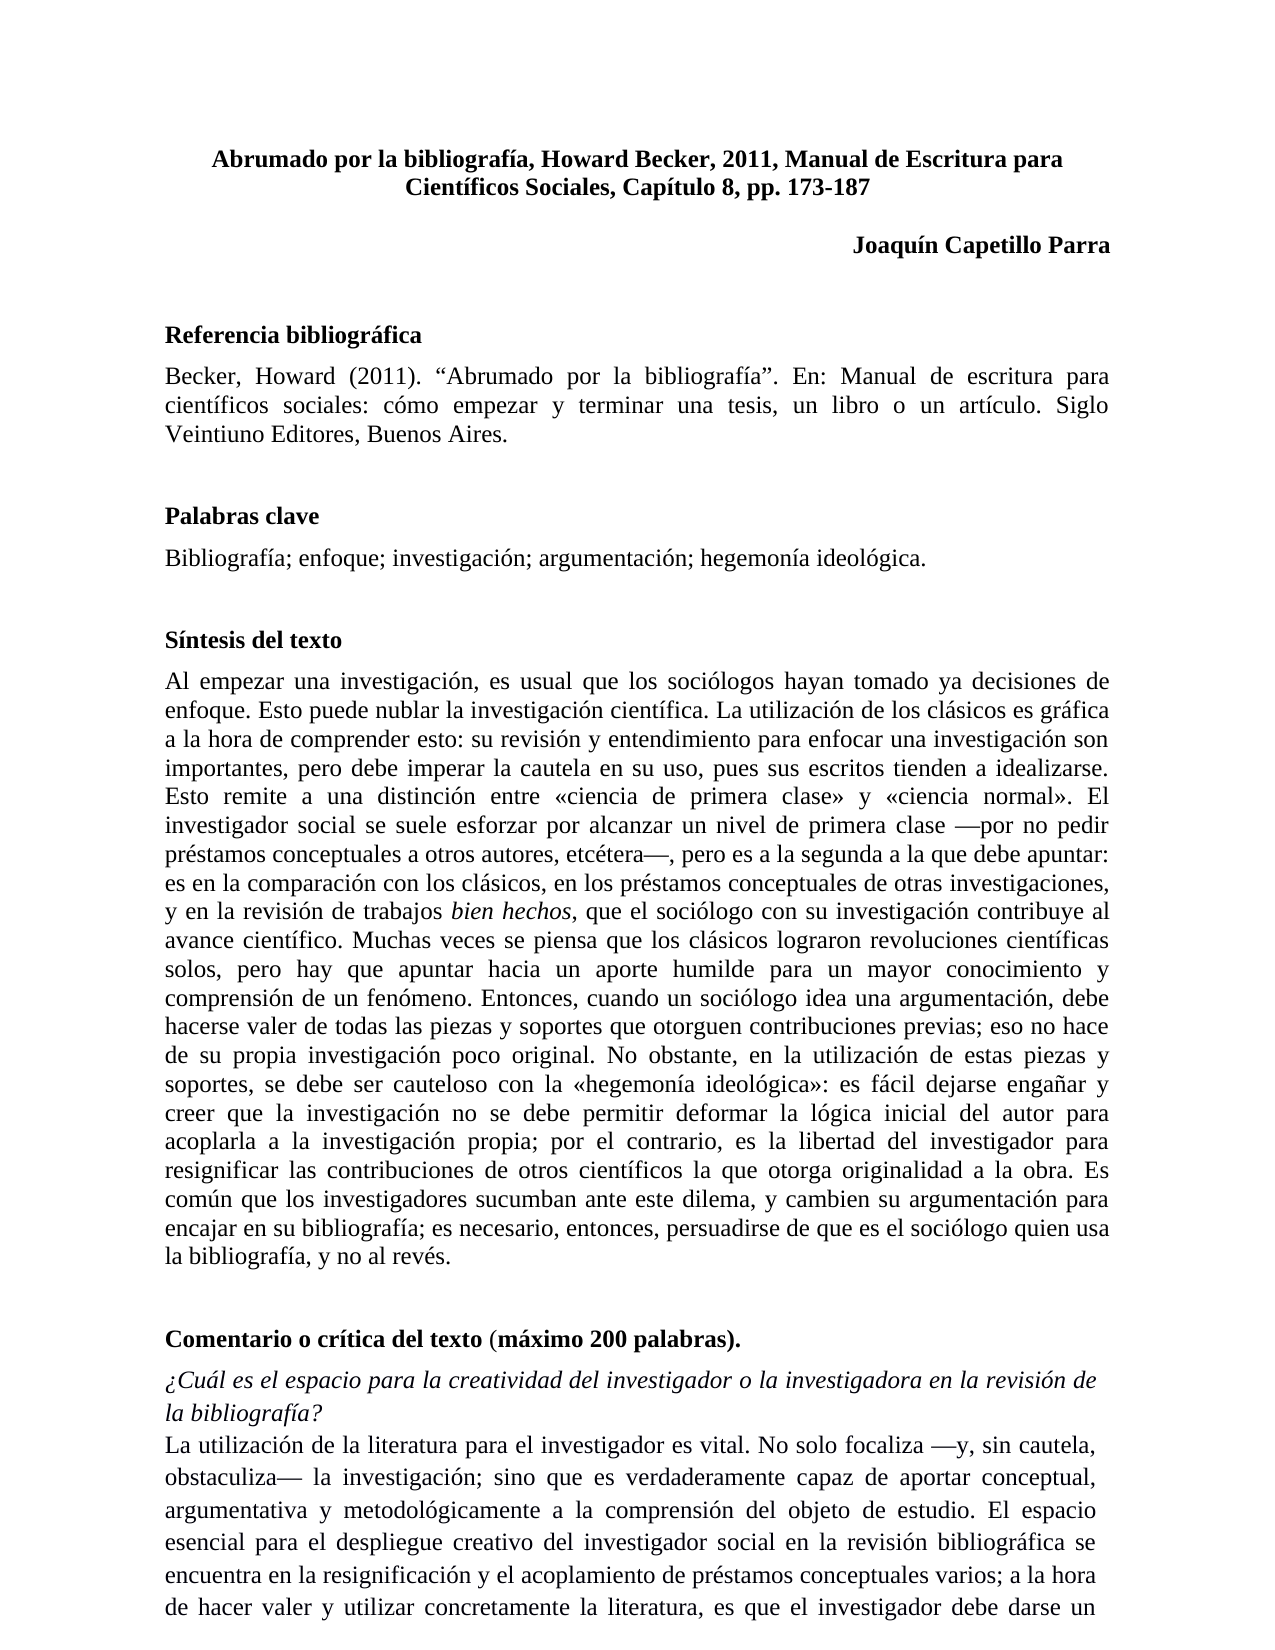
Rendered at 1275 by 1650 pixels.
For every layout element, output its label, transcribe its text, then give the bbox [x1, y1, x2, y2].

text Palabras clave [164, 501, 1110, 530]
text Bibliografía; enfoque; investigación; argumentación; hegemonía ideológica. [164, 543, 1110, 571]
text Referencia bibliográfica [164, 320, 1110, 349]
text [164, 1430, 1097, 1621]
text Síntesis del texto [164, 625, 1110, 654]
text ¿Cuál es el espacio para la creatividad del investigador o la investigadora en la revisión de la bibliografía? [164, 1365, 1097, 1426]
text Al empezar una investigación, es usual que los sociólogos hayan tomado ya decisiones de enfoque. Esto puede nublar la investigación científica. La utilización de los clásicos es gráfica a la hora de comprender esto: su revisión y entendimiento para enfocar una investigación son importantes, pero debe imperar la cautela en su uso, pues sus escritos tienden a idealizarse. Esto remite a una distinción entre «ciencia de primera clase» y «ciencia normal». El investigador social se suele esforzar por alcanzar un nivel de primera clase —por no pedir préstamos conceptuales a otros autores, etcétera—, pero es a la segunda a la que debe apuntar: es en la comparación con los clásicos, en los préstamos conceptuales de otras investigaciones, y en la revisión de trabajos bien hechos, que el sociólogo con su investigación contribuye al avance científico. Muchas veces se piensa que los clásicos lograron revoluciones científicas solos, pero hay que apuntar hacia un aporte humilde para un mayor conocimiento y comprensión de un fenómeno. Entonces, cuando un sociólogo idea una argumentación, debe hacerse valer de todas las piezas y soportes que otorguen contribuciones previas; eso no hace de su propia investigación poco original. No obstante, en la utilización de estas piezas y soportes, se debe ser cauteloso con la «hegemonía ideológica»: es fácil dejarse engañar y creer que la investigación no se debe permitir deformar la lógica inicial del autor para acoplarla a la investigación propia; por el contrario, es la libertad del investigador para resignificar las contribuciones de otros científicos la que otorga originalidad a la obra. Es común que los investigadores sucumban ante este dilema, y cambien su argumentación para encajar en su bibliografía; es necesario, entonces, persuadirse de que es el sociólogo quien usa la bibliografía, y no al revés. [164, 666, 1110, 1270]
text Abrumado por la bibliografía, Howard Becker, 2011, Manual de Escritura para Científicos Sociales, Capítulo 8, pp. 173-187 [164, 144, 1110, 201]
text Becker, Howard (2011). “Abrumado por la bibliografía”. En: Manual de escritura para científicos sociales: cómo empezar y terminar una tesis, un libro o un artículo. Siglo Veintiuno Editores, Buenos Aires. [164, 361, 1110, 448]
text Comentario o crítica del texto (máximo 200 palabras). [164, 1324, 1110, 1353]
text Joaquín Capetillo Parra [164, 230, 1110, 259]
